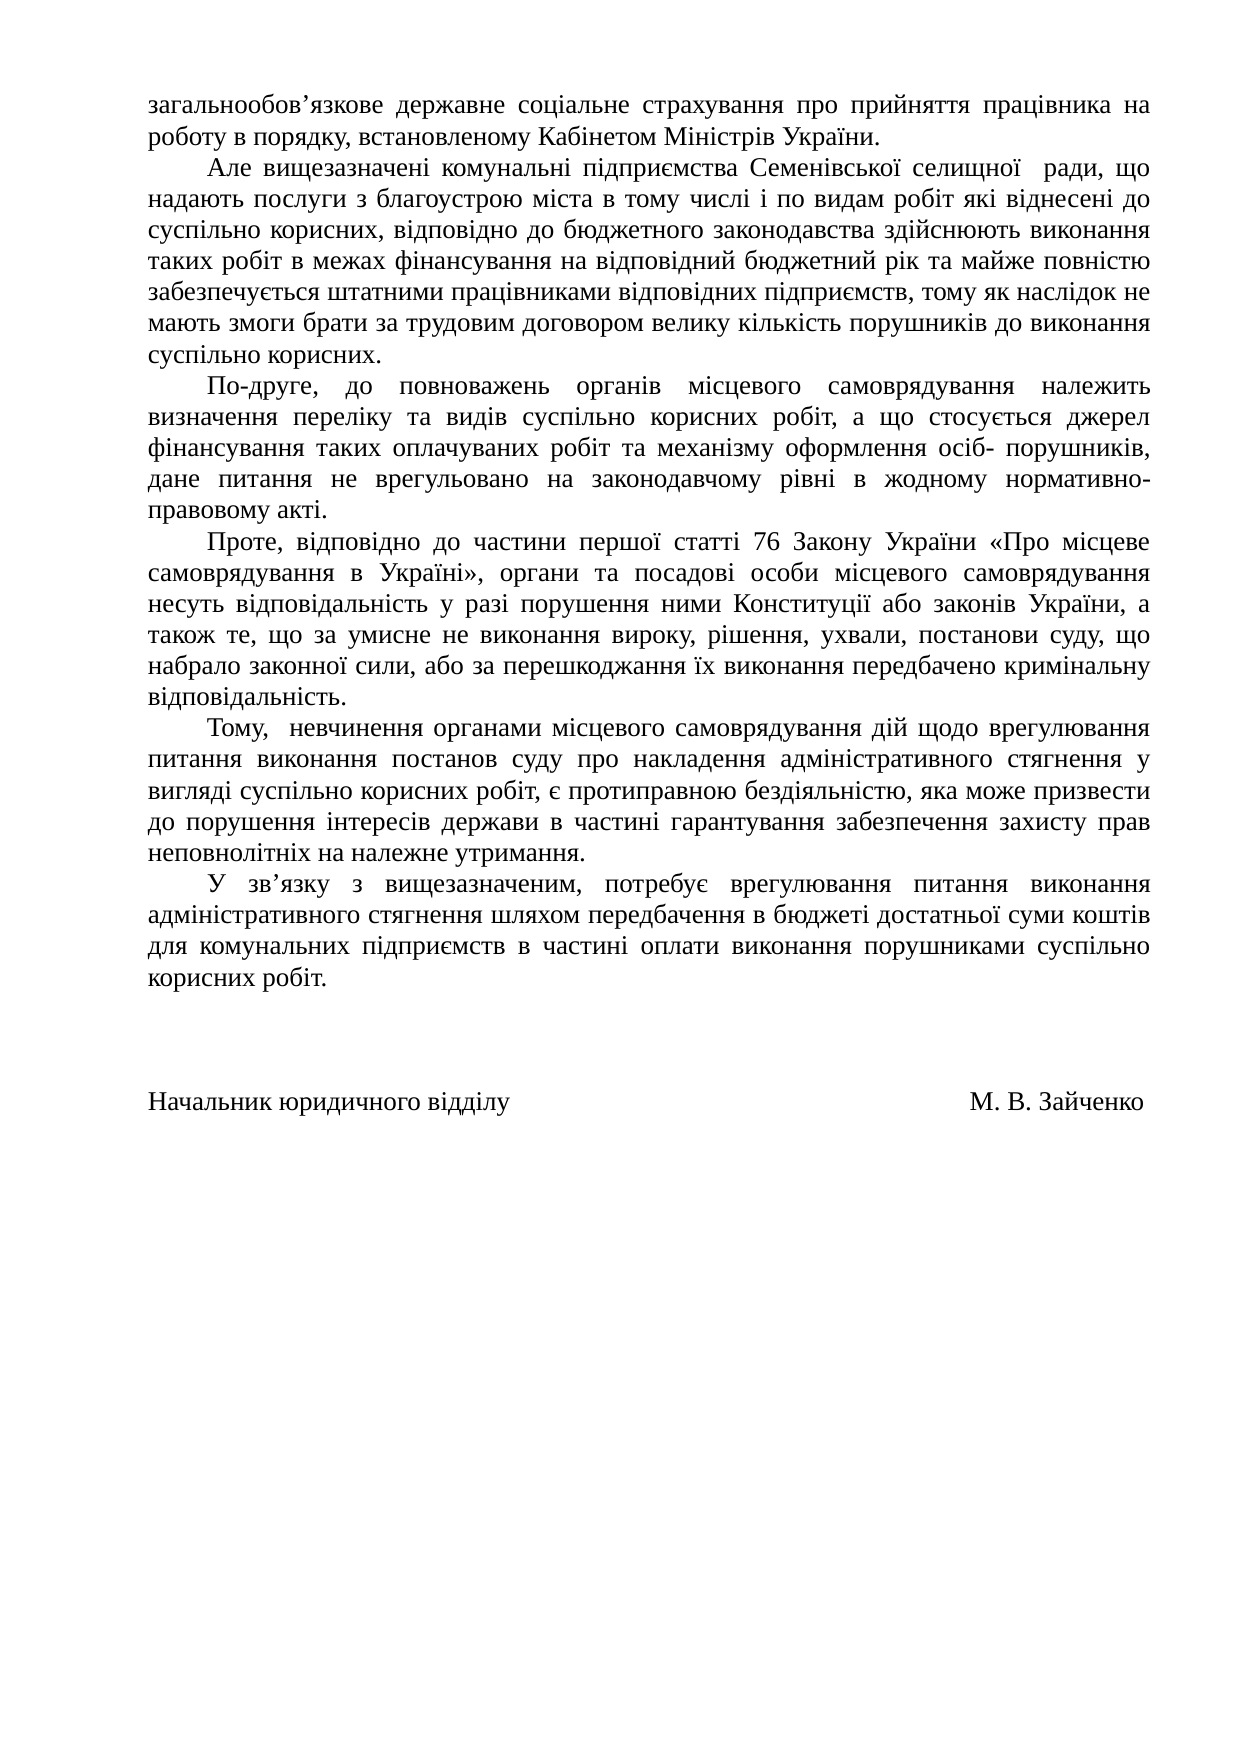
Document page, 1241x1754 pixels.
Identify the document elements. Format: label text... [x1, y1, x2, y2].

text Проте, відповідно до частини першої статті 76 Закону України «Про місцеве самоврядування в Україні», органи та посадові особи місцевого самоврядування несуть відповідальність у разі порушення ними Конституції або законів України, а також те, що за умисне не виконання вироку, рішення, ухвали, постанови суду, що набрало законної сили, або за перешкоджання їх виконання передбачено кримінальну відповідальність. [148, 524, 1152, 711]
text По-друге, до повноважень органів місцевого самоврядування належить визначення переліку та видів суспільно корисних робіт, а що стосується джерел фінансування таких оплачуваних робіт та механізму оформлення осіб- порушників, дане питання не врегульовано на законодавчому рівні в жодному нормативно-правовому акті. [148, 369, 1152, 524]
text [148, 88, 1152, 151]
text Тому, невчинення органами місцевого самоврядування дій щодо врегулювання питання виконання постанов суду про накладення адміністративного стягнення у вигляді суспільно корисних робіт, є протиправною бездіяльністю, яка може призвести до порушення інтересів держави в частині гарантування забезпечення захисту прав неповнолітніх на належне утримання. [148, 711, 1152, 867]
text Начальник юридичного відділу М. В. Зайченко [148, 1085, 1152, 1116]
text Але вищезазначені комунальні підприємства Семенівської селищної ради, що надають послуги з благоустрою міста в тому числі і по видам робіт які віднесені до суспільно корисних, відповідно до бюджетного законодавства здійснюють виконання таких робіт в межах фінансування на відповідний бюджетний рік та майже повністю забезпечується штатними працівниками відповідних підприємств, тому як наслідок не мають змоги брати за трудовим договором велику кількість порушників до виконання суспільно корисних. [148, 151, 1152, 369]
text У зв’язку з вищезазначеним, потребує врегулювання питання виконання адміністративного стягнення шляхом передбачення в бюджеті достатньої суми коштів для комунальних підприємств в частині оплати виконання порушниками суспільно корисних робіт. [148, 867, 1152, 992]
